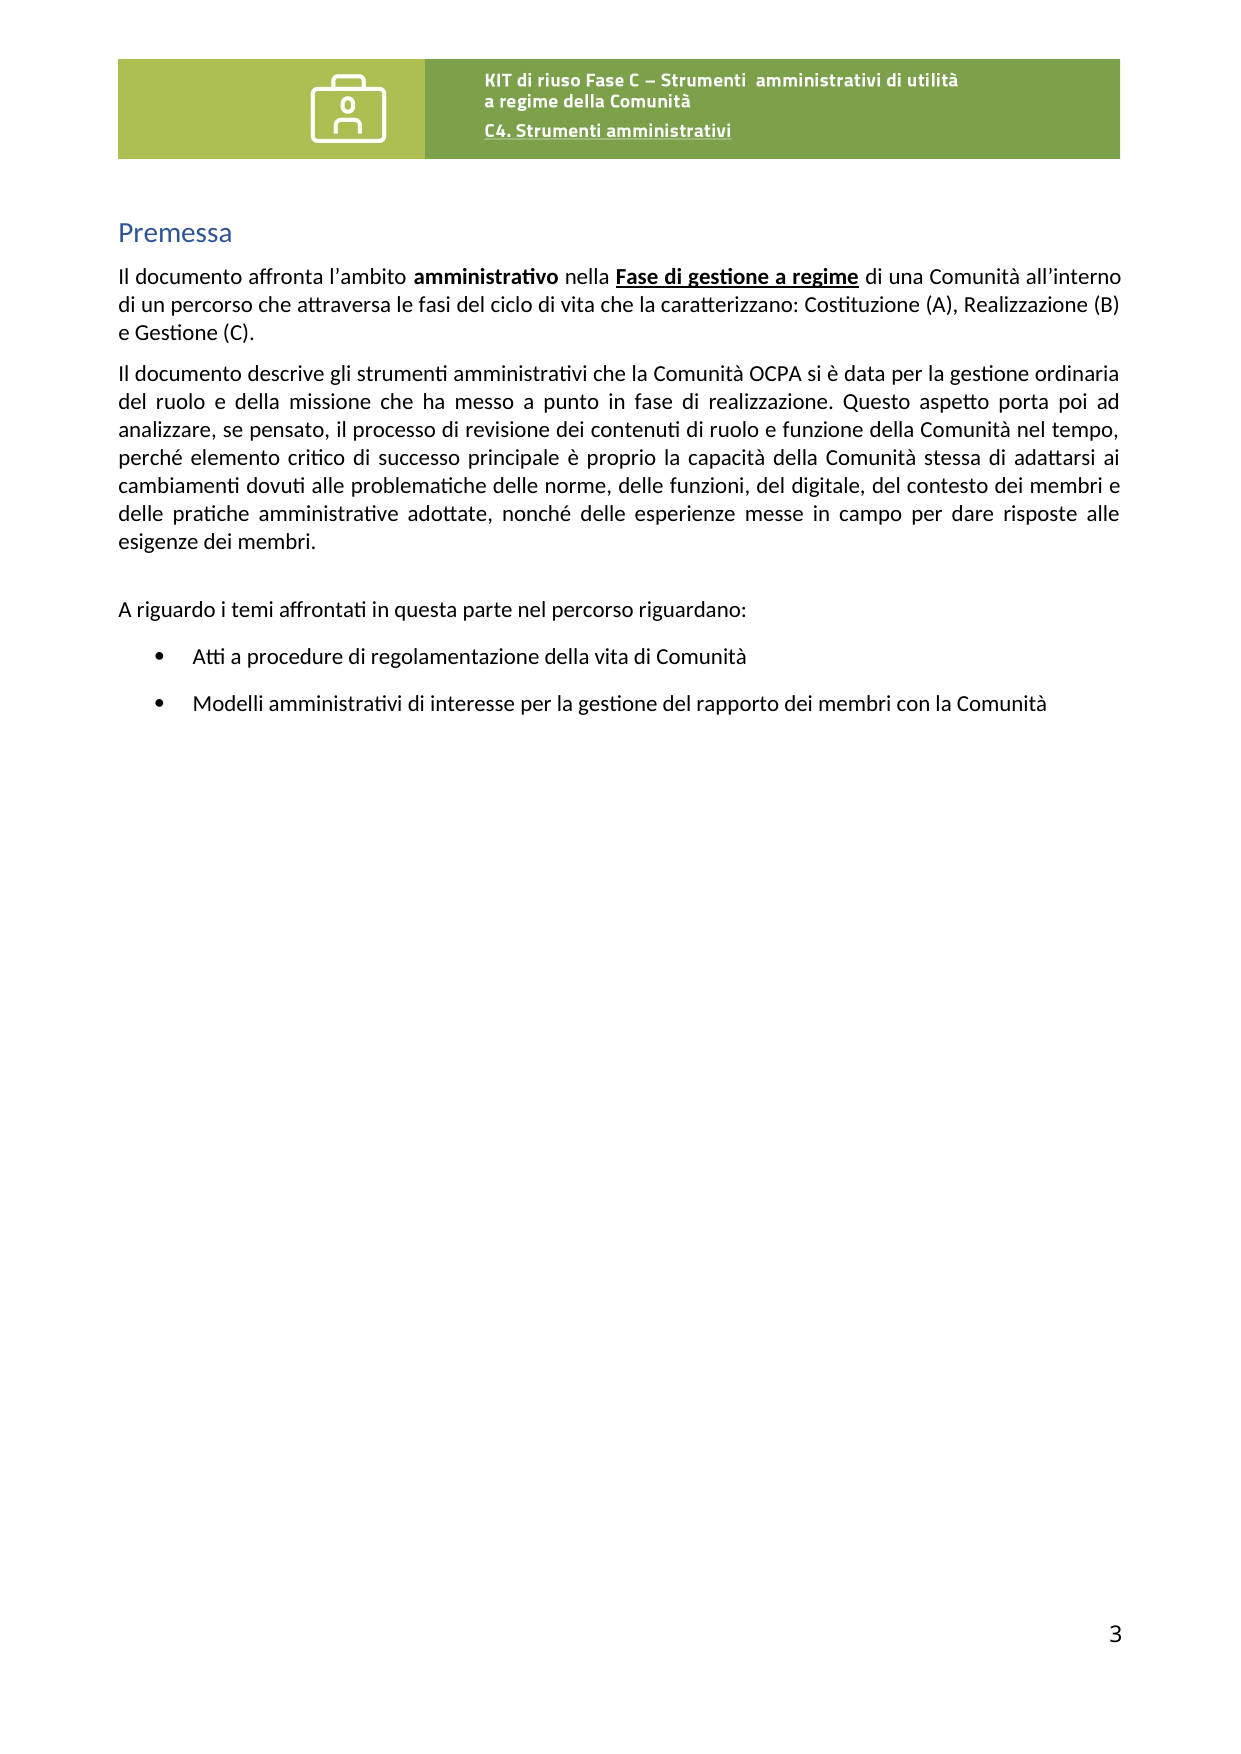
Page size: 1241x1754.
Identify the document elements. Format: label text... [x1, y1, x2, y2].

subtitle Premessa [118, 214, 1122, 250]
list Atti a procedure di regolamentazione della vita di Comunità [155, 642, 1122, 670]
list Modelli amministrativi di interesse per la gestione del rapporto dei membri con la Comunità [155, 689, 1122, 717]
text A riguardo i temi affrontati in questa parte nel percorso riguardano: [118, 595, 1122, 623]
picture [118, 59, 1121, 159]
text Il documento descrive gli strumenti amministrativi che la Comunità OCPA si è data per la gestione ordinaria del ruolo e della missione che ha messo a punto in fase di realizzazione. Questo aspetto porta poi ad analizzare, se pensato, il processo di revisione dei contenuti di ruolo e funzione della Comunità nel tempo, perché elemento critico di successo principale è proprio la capacità della Comunità stessa di adattarsi ai cambiamenti dovuti alle problematiche delle norme, delle funzioni, del digitale, del contesto dei membri e delle pratiche amministrative adottate, nonché delle esperienze messe in campo per dare risposte alle esigenze dei membri. [118, 359, 1122, 555]
text Il documento affronta l’ambito amministrativo nella Fase di gestione a regime di una Comunità all’interno di un percorso che attraversa le fasi del ciclo di vita che la caratterizzano: Costituzione (A), Realizzazione (B) e Gestione (C). [118, 262, 1122, 346]
